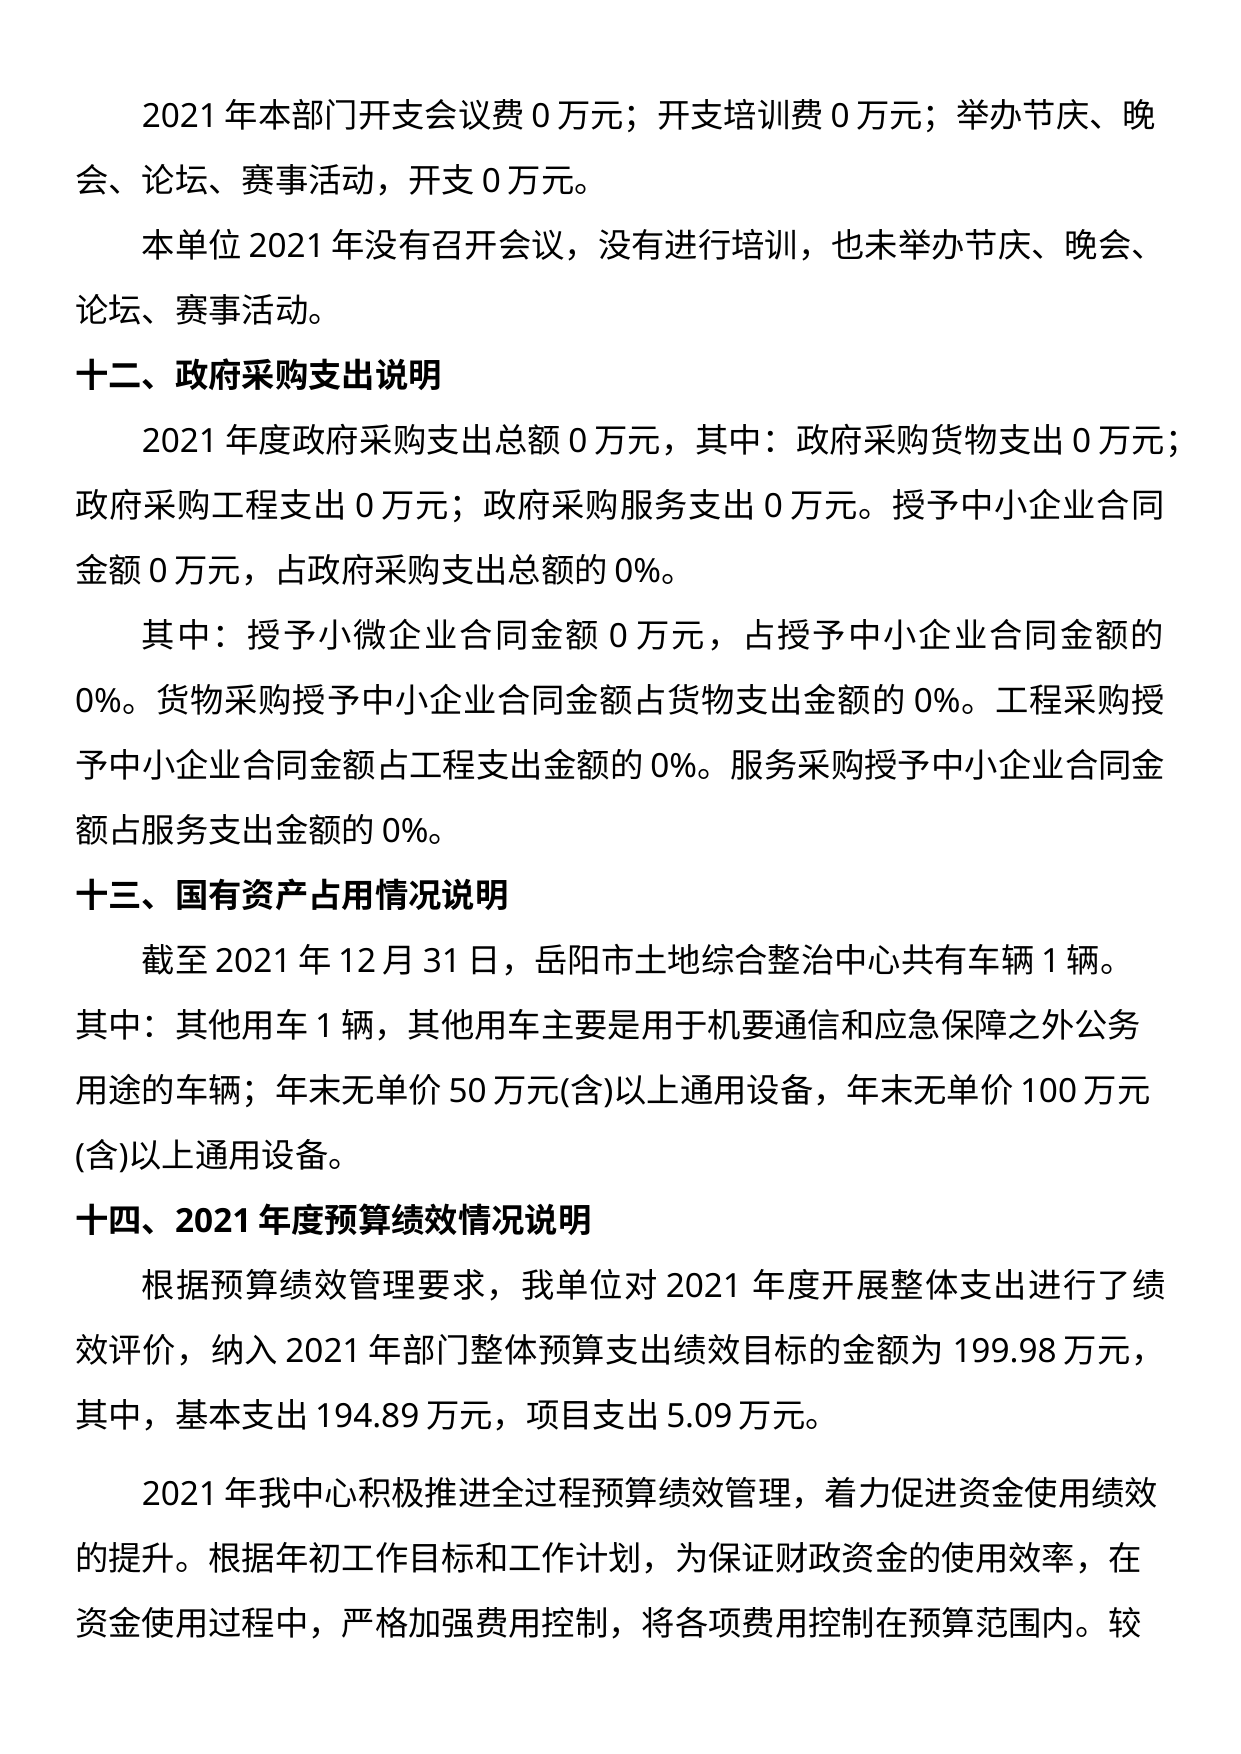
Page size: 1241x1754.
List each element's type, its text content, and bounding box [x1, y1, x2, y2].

text 十二、政府采购支出说明 [75, 341, 1165, 406]
text 2021年本部门开支会议费0万元；开支培训费0万元；举办节庆、晚会、论坛、赛事活动，开支0万元。 [75, 81, 1165, 211]
text 根据预算绩效管理要求，我单位对2021 年度开展整体支出进行了绩效评价，纳入2021年部门整体预算支出绩效目标的金额为199.98万元，其中，基本支出194.89万元，项目支出5.09万元。 [75, 1251, 1165, 1446]
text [75, 1458, 1165, 1653]
text 十四、2021年度预算绩效情况说明 [75, 1186, 1165, 1251]
list 国有资产占用情况说明 [75, 861, 1165, 926]
text 其中：授予小微企业合同金额0万元，占授予中小企业合同金额的0%。货物采购授予中小企业合同金额占货物支出金额的0%。工程采购授予中小企业合同金额占工程支出金额的0%。服务采购授予中小企业合同金额占服务支出金额的0%。 [75, 601, 1165, 861]
list 截至2021年12月31日，岳阳市土地综合整治中心共有车辆1辆。其中：其他用车1辆，其他用车主要是用于机要通信和应急保障之外公务用途的车辆；年末无单价50万元(含)以上通用设备，年末无单价100万元(含)以上通用设备。 [75, 926, 1165, 1186]
text 2021年度政府采购支出总额0万元，其中：政府采购货物支出0万元；政府采购工程支出0万元；政府采购服务支出0万元。授予中小企业合同金额0万元，占政府采购支出总额的0%。 [75, 406, 1165, 601]
text 本单位2021年没有召开会议，没有进行培训，也未举办节庆、晚会、论坛、赛事活动。 [75, 211, 1165, 341]
